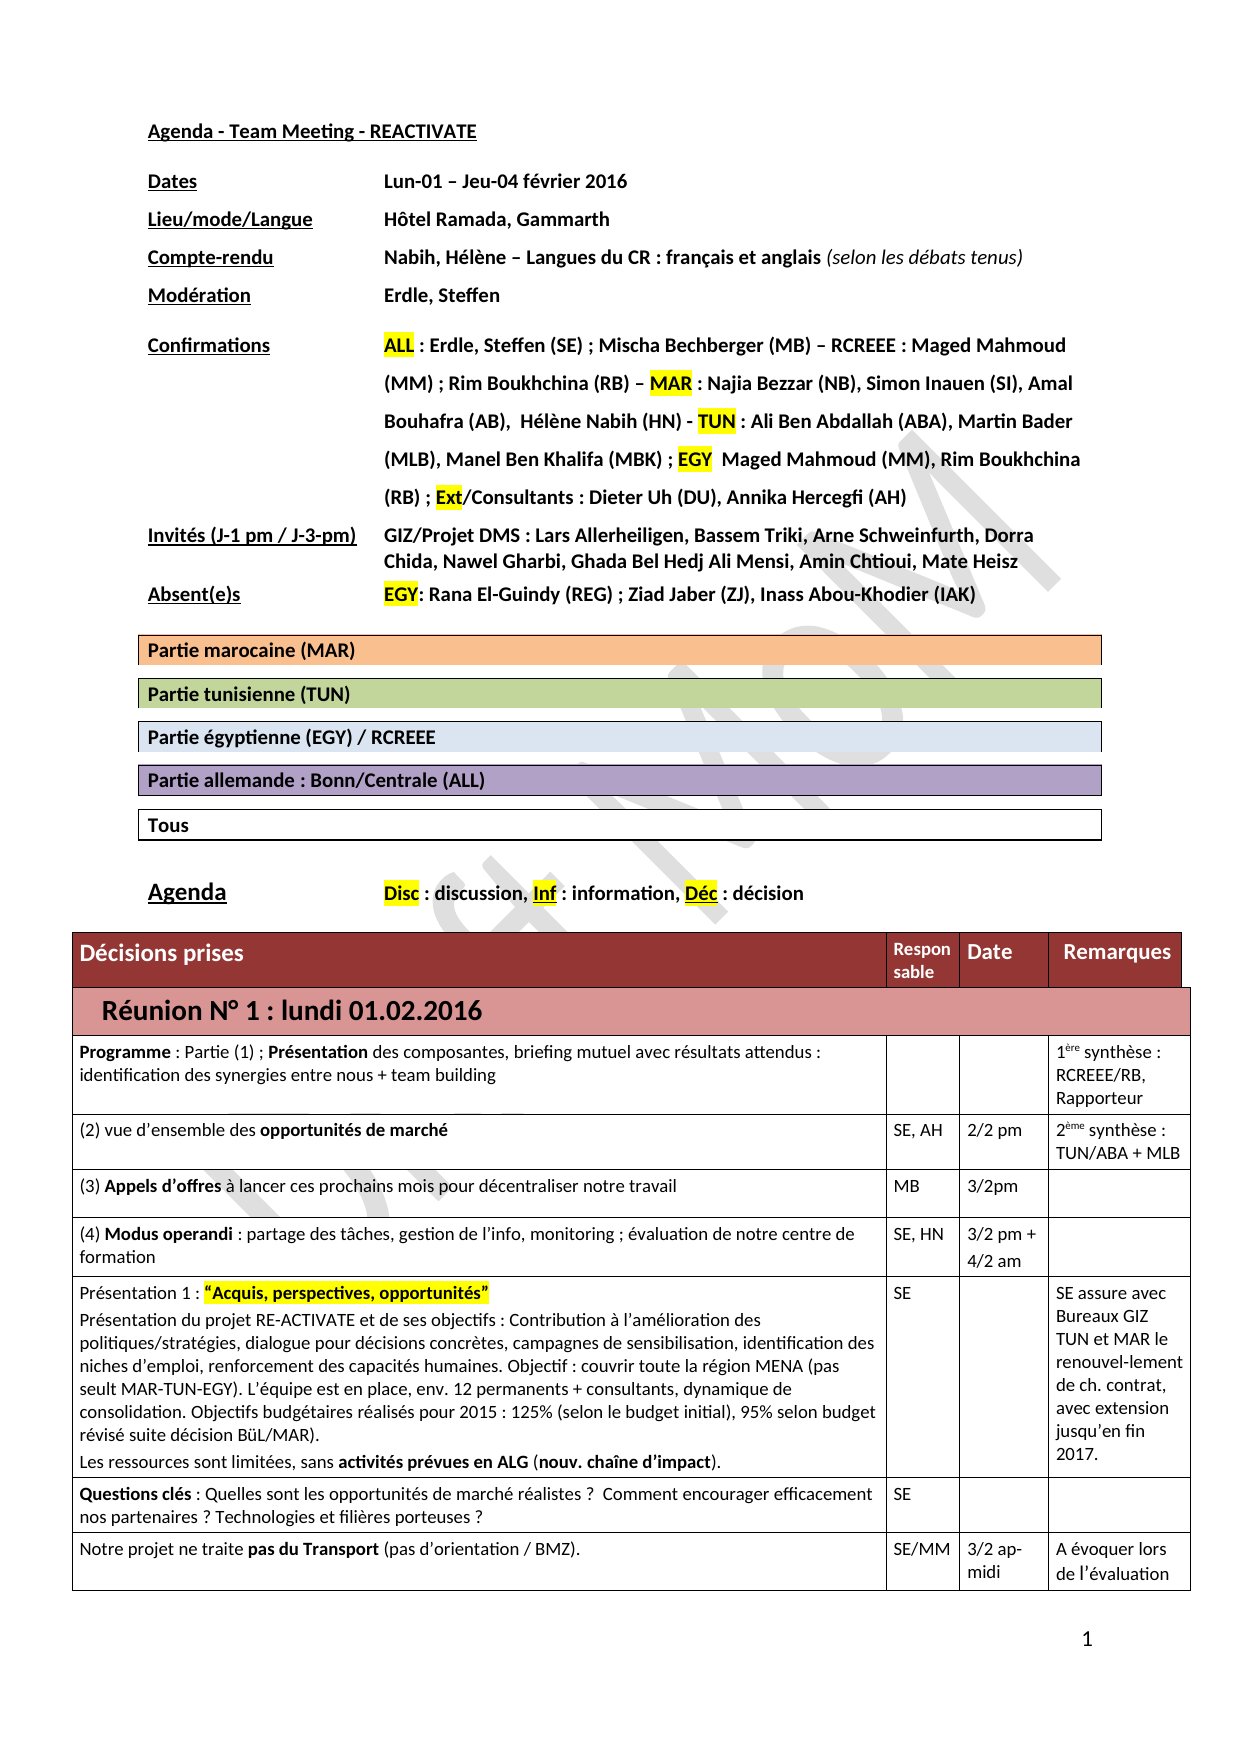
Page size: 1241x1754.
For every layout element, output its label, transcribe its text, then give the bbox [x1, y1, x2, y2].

text Lieu/mode/Langue Hôtel Ramada, Gammarth [148, 206, 1092, 232]
table_cell [960, 1277, 1048, 1477]
text Agenda - Team Meeting - REACTIVATE [148, 118, 1092, 143]
table_cell SE, AH [887, 1115, 959, 1169]
text Partie allemande : Bonn/Centrale (ALL) [139, 766, 1101, 795]
table_cell SE [887, 1277, 959, 1477]
table_cell Programme : Partie (1) ; Présentation des composantes, briefing mutuel avec résultats attendus : identification des synergies entre nous + team building [73, 1036, 886, 1113]
text Compte-rendu Nabih, Hélène – Langues du CR : français et anglais (selon les débats tenus) [148, 244, 1092, 270]
table_cell 3/2 ap-midi [960, 1533, 1048, 1590]
table_cell [1049, 1218, 1190, 1276]
text Partie égyptienne (EGY) / RCREEE [139, 722, 1101, 752]
table_header Remarques [1049, 933, 1181, 987]
table_header Date [960, 933, 1048, 987]
text Absent(e)s EGY: Rana El-Guindy (REG) ; Ziad Jaber (ZJ), Inass Abou-Khodier (IAK) [418, 581, 1092, 606]
table_cell MB [887, 1170, 959, 1217]
table_cell SE, HN [887, 1218, 959, 1276]
text Partie tunisienne (TUN) [139, 679, 1101, 708]
text Invités (J-1 pm / J-3-pm) GIZ/Projet DMS : Lars Allerheiligen, Bassem Triki, Arne Schweinfurth, Dorra Chida, Nawel Gharbi, Ghada Bel Hedj Ali Mensi, Amin Chtioui, Mate Heisz [148, 523, 1092, 573]
table_cell [960, 1478, 1048, 1532]
table_cell [887, 1036, 959, 1113]
table_cell SE/MM [887, 1533, 959, 1590]
text Absent(e)s EGY: Rana El-Guindy (REG) ; Ziad Jaber (ZJ), Inass Abou-Khodier (IAK) [148, 581, 384, 606]
table_cell SE assure avec Bureaux GIZ TUN et MAR le renouvel-lement de ch. contrat, avec extension jusqu’en fin 2017. [1049, 1277, 1190, 1477]
table_cell Questions clés : Quelles sont les opportunités de marché réalistes ? Comment encourager efficacement nos partenaires ? Technologies et filières porteuses ? [73, 1478, 886, 1532]
table_cell 3/2 pm + 4/2 am [960, 1218, 1048, 1276]
table_header Responsable [887, 933, 959, 987]
table_cell 2/2 pm [960, 1115, 1048, 1169]
table_cell Présentation 1 : “Acquis, perspectives, opportunités” Présentation du projet RE-ACTIVATE et de ses objectifs : Contribution à l’amélioration des politiques/stratégies, dialogue pour décisions concrètes, campagnes de sensibilisation, identification des niches d’emploi, renforcement des capacités humaines. Objectif : couvrir toute la région MENA (pas seult MAR-TUN-EGY). L’équipe est en place, env. 12 permanents + consultants, dynamique de consolidation. Objectifs budgétaires réalisés pour 2015 : 125% (selon le budget initial), 95% selon budget révisé suite décision BüL/MAR). Les ressources sont limitées, sans activités prévues en ALG (nouv. chaîne d’impact). [73, 1277, 886, 1477]
table_cell Réunion N° 1 : lundi 01.02.2016 [73, 988, 1190, 1035]
table_cell A évoquer lors de l’évaluation [1049, 1533, 1190, 1590]
table_cell (3) Appels d’offres à lancer ces prochains mois pour décentraliser notre travail [73, 1170, 886, 1217]
text Confirmations ALL : Erdle, Steffen (SE) ; Mischa Bechberger (MB) – RCREEE : Maged Mahmoud (MM) ; Rim Boukhchina (RB) – MAR : Najia Bezzar (NB), Simon Inauen (SI), Amal Bouhafra (AB), Hélène Nabih (HN) - TUN : Ali Ben Abdallah (ABA), Martin Bader (MLB), Manel Ben Khalifa (MBK) ; EGY Maged Mahmoud (MM), Rim Boukhchina (RB) ; Ext/Consultants : Dieter Uh (DU), Annika Hercegfi (AH) [148, 332, 1092, 510]
table_cell [960, 1036, 1048, 1113]
text Dates Lun-01 – Jeu-04 février 2016 [148, 168, 1092, 193]
table_cell (2) vue d’ensemble des opportunités de marché [73, 1115, 886, 1169]
table_cell SE [887, 1478, 959, 1532]
table_cell [1049, 1170, 1190, 1217]
table_cell 3/2pm [960, 1170, 1048, 1217]
text Partie marocaine (MAR) [139, 636, 1101, 665]
text Modération Erdle, Steffen [148, 282, 1092, 308]
table_cell Notre projet ne traite pas du Transport (pas d’orientation / BMZ). [73, 1533, 886, 1590]
table_cell (4) Modus operandi : partage des tâches, gestion de l’info, monitoring ; évaluation de notre centre de formation [73, 1218, 886, 1276]
table_cell 1ère synthèse : RCREEE/RB, Rapporteur [1049, 1036, 1190, 1113]
text Tous [139, 810, 1101, 839]
table_cell 2ème synthèse : TUN/ABA + MLB [1049, 1115, 1190, 1169]
table_header Décisions prises [73, 933, 886, 987]
text Agenda Disc : discussion, Inf : information, Déc : décision [148, 876, 1092, 907]
table_cell [1049, 1478, 1190, 1532]
